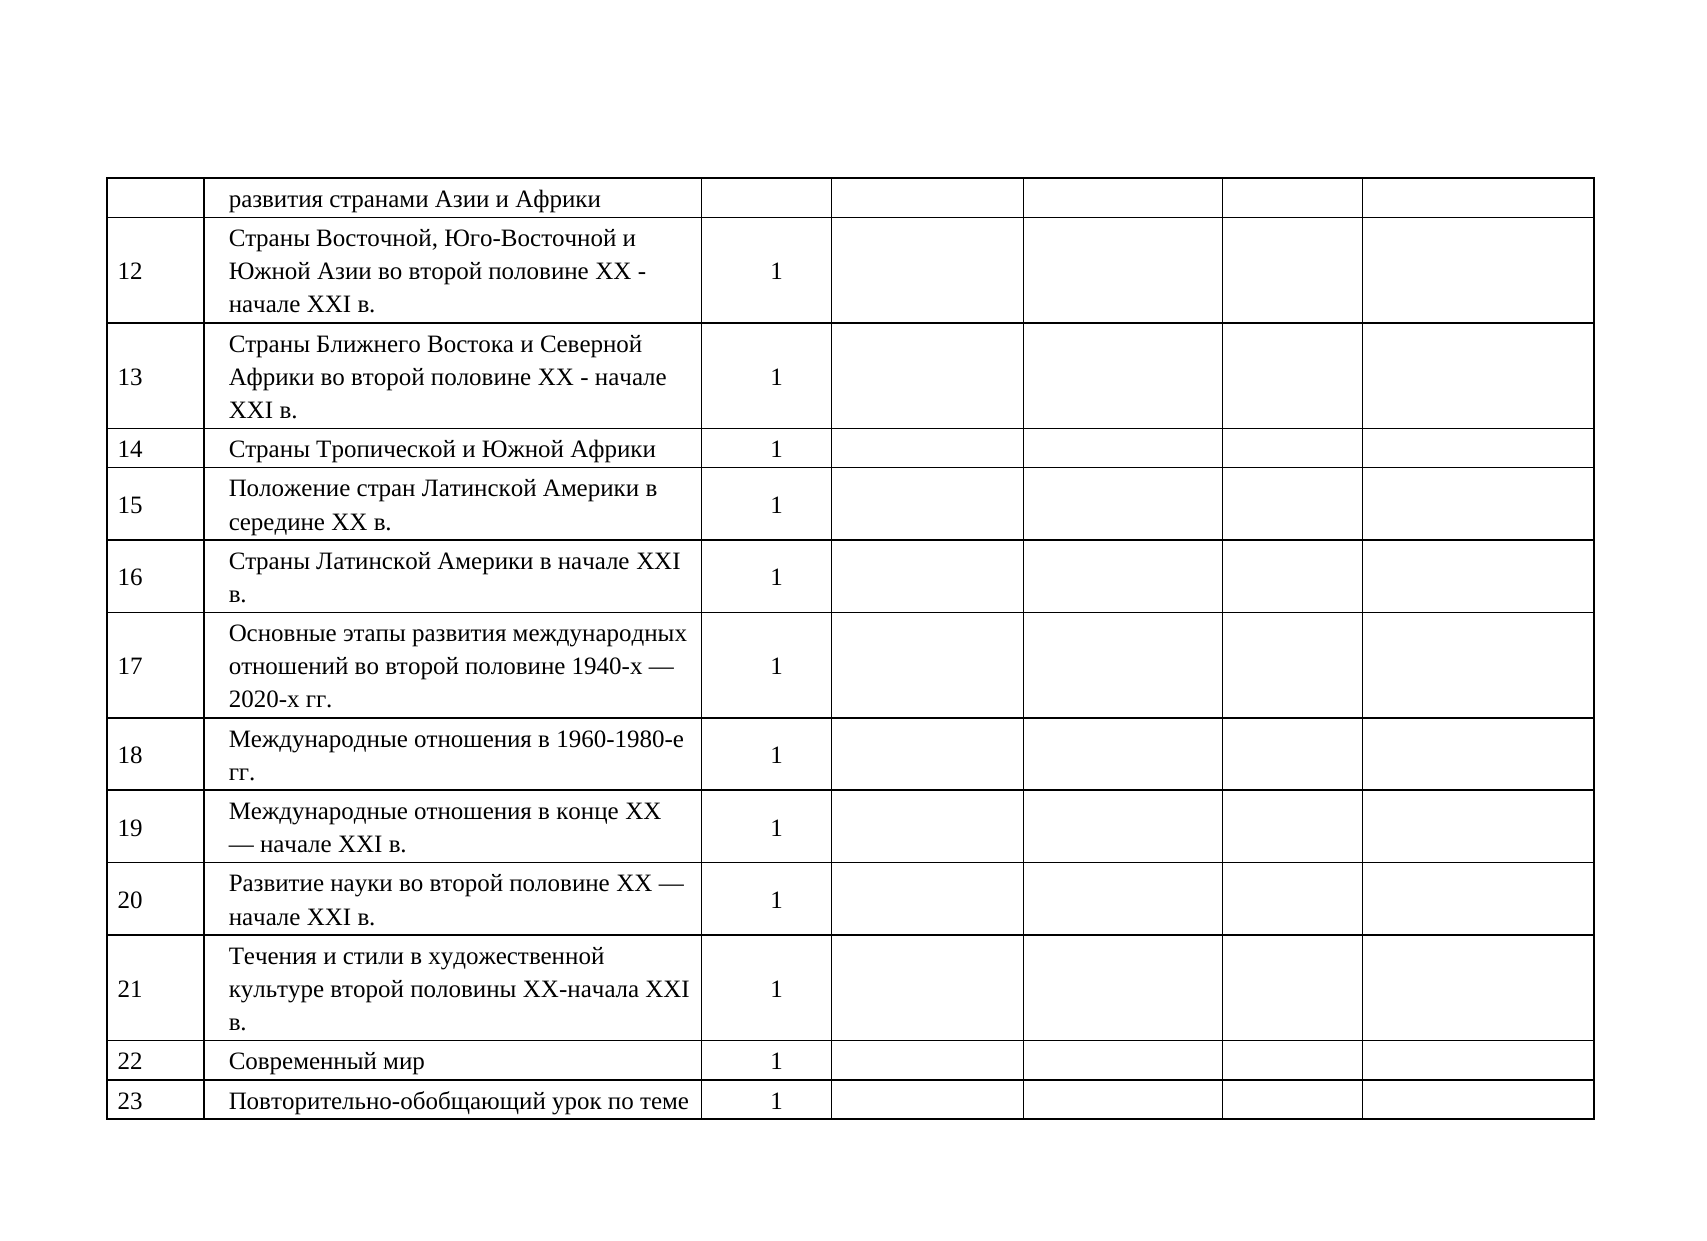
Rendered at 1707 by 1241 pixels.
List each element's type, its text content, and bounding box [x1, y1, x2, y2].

table_cell 23 [108, 1081, 203, 1118]
table_cell [1363, 719, 1593, 789]
table_cell [832, 324, 1023, 427]
table_cell 1 [702, 791, 831, 862]
table_cell Страны Тропической и Южной Африки [205, 429, 701, 467]
table_cell 18 [108, 719, 203, 789]
table_cell [1024, 541, 1222, 612]
table_cell 1 [702, 218, 831, 322]
table_cell [1024, 1041, 1222, 1079]
table_cell [1223, 218, 1362, 322]
table_cell Развитие науки во второй половине XX — начале XXI в. [205, 863, 701, 934]
table_cell [1223, 1041, 1362, 1079]
table_cell 1 [702, 1081, 831, 1118]
table_cell [1363, 468, 1593, 539]
table_cell 16 [108, 541, 203, 612]
table_cell [1024, 791, 1222, 862]
table_cell 17 [108, 613, 203, 717]
table_cell Основные этапы развития международных отношений во второй половине 1940-х — 2020-х гг. [205, 613, 701, 717]
table_cell [1363, 324, 1593, 427]
table_cell [832, 791, 1023, 862]
table_cell [1363, 541, 1593, 612]
table_cell [1223, 613, 1362, 717]
table_cell 1 [702, 468, 831, 539]
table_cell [205, 1081, 701, 1118]
table_cell [832, 936, 1023, 1039]
table_cell [1363, 863, 1593, 934]
table_cell [1363, 1041, 1593, 1079]
table_cell Международные отношения в 1960-1980-е гг. [205, 719, 701, 789]
table_cell Положение стран Латинской Америки в середине XX в. [205, 468, 701, 539]
table_cell 1 [702, 324, 831, 427]
table_cell 1 [702, 613, 831, 717]
table_cell [1223, 1081, 1362, 1118]
table_cell [1363, 936, 1593, 1039]
table_cell [832, 613, 1023, 717]
table_cell [1024, 179, 1222, 217]
table_cell 1 [702, 179, 831, 217]
table_cell 20 [108, 863, 203, 934]
table_cell [1024, 218, 1222, 322]
table_cell [832, 863, 1023, 934]
table_cell [1024, 1081, 1222, 1118]
table_cell [1363, 429, 1593, 467]
table_cell [1223, 719, 1362, 789]
table_cell 12 [108, 218, 203, 322]
table_cell [1024, 936, 1222, 1039]
table_cell 1 [702, 429, 831, 467]
table_cell [1363, 218, 1593, 322]
table_cell [1223, 179, 1362, 217]
table_cell [832, 719, 1023, 789]
table_cell [1024, 719, 1222, 789]
table_cell [832, 468, 1023, 539]
table_cell [1363, 791, 1593, 862]
table_cell [1223, 791, 1362, 862]
table_cell [1363, 1081, 1593, 1118]
table_cell [1223, 541, 1362, 612]
table_cell 22 [108, 1041, 203, 1079]
table_cell [1363, 179, 1593, 217]
table_cell [1223, 468, 1362, 539]
table_cell Современный мир [205, 1041, 701, 1079]
table_cell 13 [108, 324, 203, 427]
table_cell 1 [702, 541, 831, 612]
table_cell [1024, 324, 1222, 427]
table_cell [832, 218, 1023, 322]
table_cell Страны Латинской Америки в начале XXI в. [205, 541, 701, 612]
table_cell [832, 541, 1023, 612]
table_cell [832, 1041, 1023, 1079]
table_cell [1024, 429, 1222, 467]
table_cell [1024, 613, 1222, 717]
table_cell [832, 179, 1023, 217]
table_cell 1 [702, 1041, 831, 1079]
table_cell 1 [702, 863, 831, 934]
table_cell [205, 179, 701, 217]
table_cell [1223, 324, 1362, 427]
table_cell [1363, 613, 1593, 717]
table_cell Течения и стили в художественной культуре второй половины XX-начала XXI в. [205, 936, 701, 1039]
table_cell 14 [108, 429, 203, 467]
table_cell Страны Восточной, Юго-Восточной и Южной Азии во второй половине XX - начале XXI в. [205, 218, 701, 322]
table_cell [1223, 863, 1362, 934]
table_cell [1223, 936, 1362, 1039]
table_cell 11 [108, 179, 203, 217]
table_cell [1024, 863, 1222, 934]
table_cell 15 [108, 468, 203, 539]
table_cell 1 [702, 936, 831, 1039]
table_cell [1223, 429, 1362, 467]
table_cell 21 [108, 936, 203, 1039]
table_cell 19 [108, 791, 203, 862]
table_cell 1 [702, 719, 831, 789]
table_cell Международные отношения в конце XX — начале XXI в. [205, 791, 701, 862]
table_cell Страны Ближнего Востока и Северной Африки во второй половине XX - начале XXI в. [205, 324, 701, 427]
table_cell [832, 1081, 1023, 1118]
table_cell [832, 429, 1023, 467]
table_cell [1024, 468, 1222, 539]
